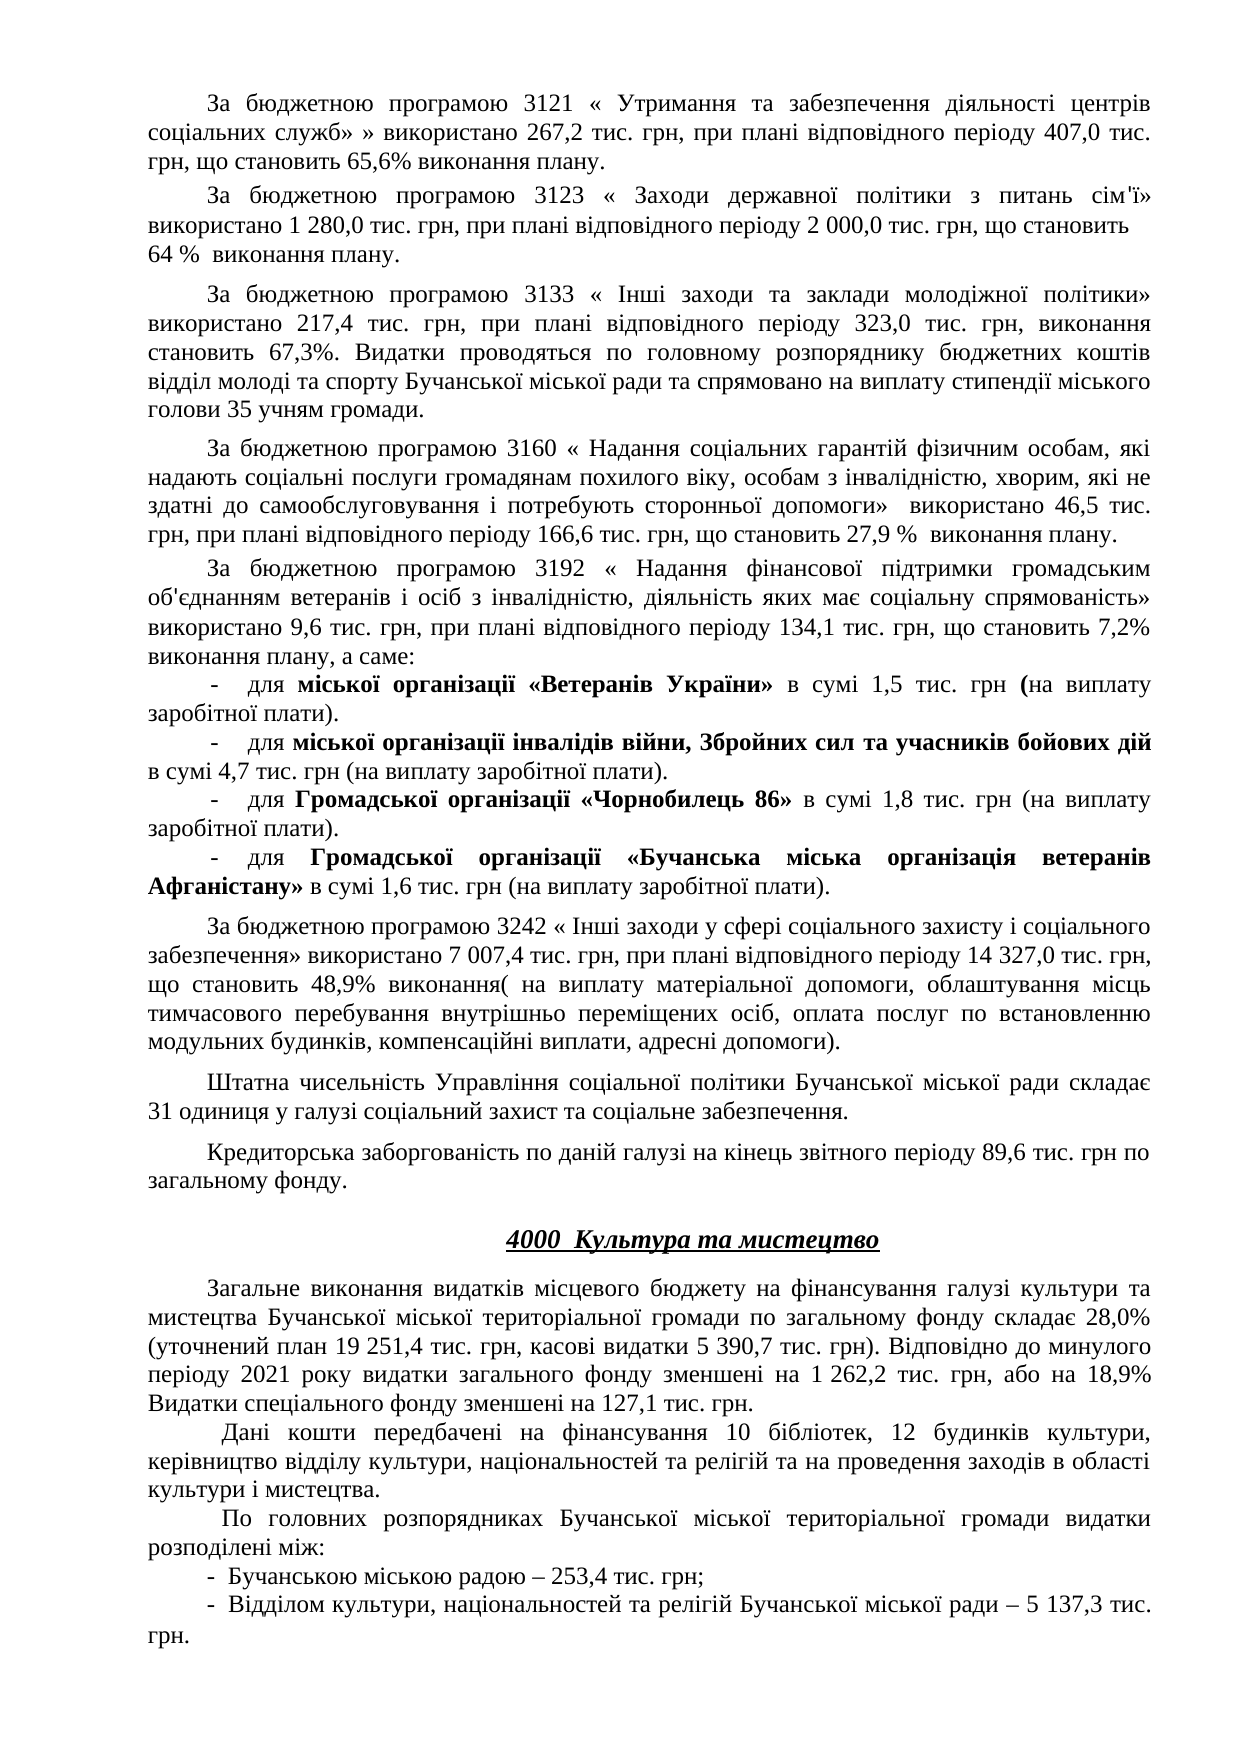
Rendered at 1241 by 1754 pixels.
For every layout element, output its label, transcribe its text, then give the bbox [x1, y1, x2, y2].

list для Громадської організації «Бучанська міська організація ветеранів Афганістану» в сумі 1,6 тис. грн (на виплату заробітної плати). [148, 842, 1152, 899]
text За бюджетною програмою 3133 « Інші заходи та заклади молодіжної політики» використано 217,4 тис. грн, при плані відповідного періоду 323,0 тис. грн, виконання становить 67,3%. Видатки проводяться по головному розпоряднику бюджетних коштів відділ молоді та спорту Бучанської міської ради та спрямовано на виплату стипендії міського голови 35 учням громади. [148, 279, 1152, 423]
list Відділом культури, національностей та релігій Бучанської міської ради – 5 137,3 тис. грн. [148, 1589, 1152, 1649]
list для міської організації «Ветеранів України» в сумі 1,5 тис. грн (на виплату заробітної плати). [148, 669, 1152, 727]
list Бучанською міською радою – 253,4 тис. грн; [148, 1561, 1152, 1589]
text 64 % виконання плану. [148, 239, 1152, 268]
list для Громадської організації «Чорнобилець 86» в сумі 1,8 тис. грн (на виплату заробітної плати). [148, 784, 1152, 842]
text За бюджетною програмою 3192 « Надання фінансової підтримки громадським об'єднанням ветеранів і осіб з інвалідністю, діяльність яких має соціальну спрямованість» використано 9,6 тис. грн, при плані відповідного періоду 134,1 тис. грн, що становить 7,2% виконання плану, а саме: [148, 553, 1152, 669]
text Кредиторська заборгованість по даній галузі на кінець звітного періоду 89,6 тис. грн по загальному фонду. [148, 1137, 1152, 1194]
text Дані кошти передбачені на фінансування 10 бібліотек, 12 будинків культури, керівництво відділу культури, національностей та релігій та на проведення заходів в області культури і мистецтва. [148, 1417, 1152, 1503]
text Загальне виконання видатків місцевого бюджету на фінансування галузі культури та мистецтва Бучанської міської територіальної громади по загальному фонду складає 28,0% (уточнений план 19 251,4 тис. грн, касові видатки 5 390,7 тис. грн). Відповідно до минулого періоду 2021 року видатки загального фонду зменшені на 1 262,2 тис. грн, або на 18,9% Видатки спеціального фонду зменшені на 127,1 тис. грн. [148, 1273, 1152, 1417]
text За бюджетною програмою 3160 « Надання соціальних гарантій фізичним особам, які надають соціальні послуги громадянам похилого віку, особам з інвалідністю, хворим, які не здатні до самообслуговування і потребують сторонньої допомоги» використано 46,5 тис. грн, при плані відповідного періоду 166,6 тис. грн, що становить 27,9 % виконання плану. [148, 433, 1152, 548]
text За бюджетною програмою 3121 « Утримання та забезпечення діяльності центрів соціальних служб» » використано 267,2 тис. грн, при плані відповідного періоду 407,0 тис. грн, що становить 65,6% виконання плану. [148, 88, 1152, 175]
list для міської організації інвалідів війни, Збройних сил та учасників бойових дій в сумі 4,7 тис. грн (на виплату заробітної плати). [148, 727, 1152, 784]
text За бюджетною програмою 3242 « Інші заходи у сфері соціального захисту і соціального забезпечення» використано 7 007,4 тис. грн, при плані відповідного періоду 14 327,0 тис. грн, що становить 48,9% виконання( на виплату матеріальної допомоги, облаштування місць тимчасового перебування внутрішньо переміщених осіб, оплата послуг по встановленню модульних будинків, компенсаційні виплати, адресні допомоги). [148, 911, 1152, 1055]
text 4000 Культура та мистецтво [148, 1223, 1152, 1254]
text За бюджетною програмою 3123 « Заходи державної політики з питань сім'ї» використано 1 280,0 тис. грн, при плані відповідного періоду 2 000,0 тис. грн, що становить [148, 179, 1152, 239]
text По головних розпорядниках Бучанської міської територіальної громади видатки розподілені між: [148, 1503, 1152, 1561]
text Штатна чисельність Управління соціальної політики Бучанської міської ради складає 31 одиниця у галузі соціальний захист та соціальне забезпечення. [148, 1067, 1152, 1125]
